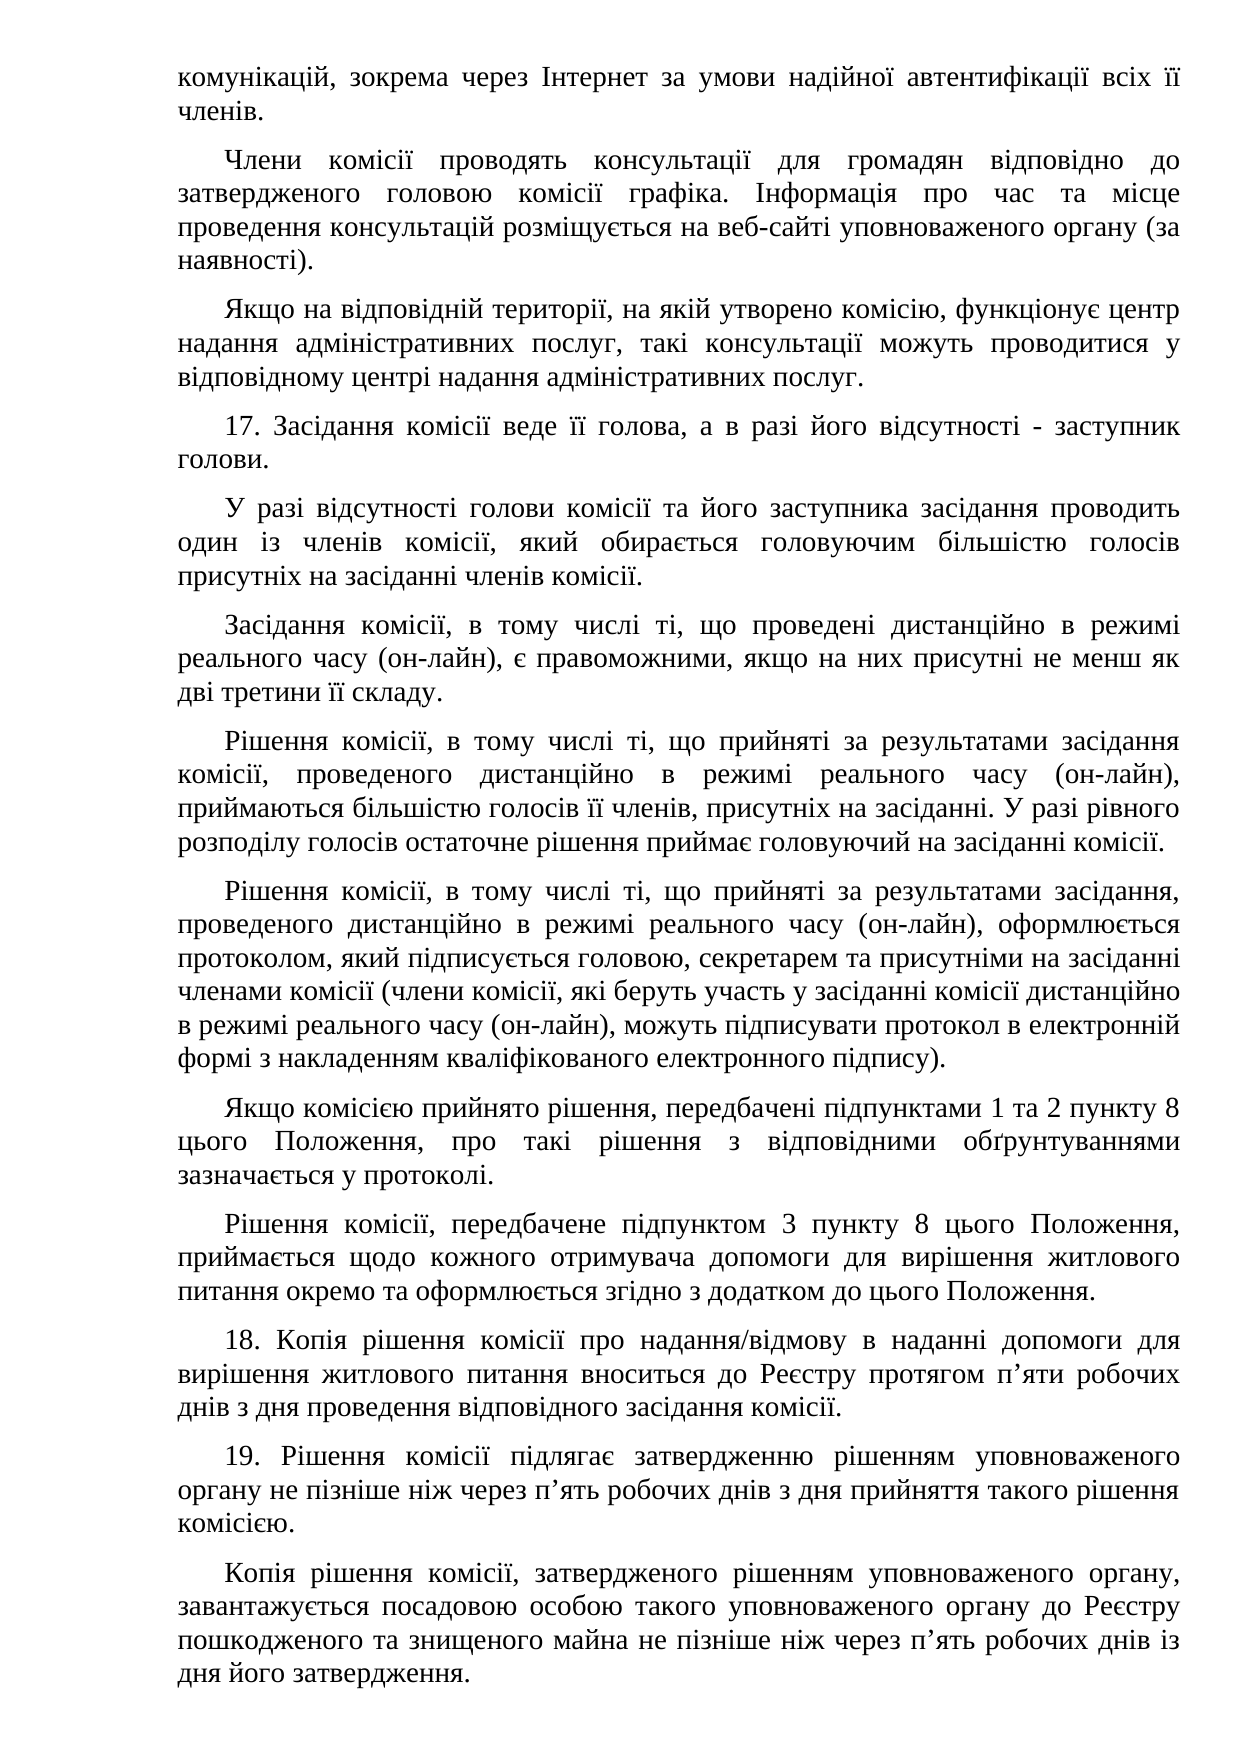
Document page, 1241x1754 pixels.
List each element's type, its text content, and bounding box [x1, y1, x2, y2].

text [177, 59, 1181, 126]
text Члени комісії проводять консультації для громадян відповідно до затвердженого головою комісії графіка. Інформація про час та місце проведення консультацій розміщується на веб-сайті уповноваженого органу (за наявності). [177, 142, 1181, 276]
text 19. Рішення комісії підлягає затвердженню рішенням уповноваженого органу не пізніше ніж через п’ять робочих днів з дня прийняття такого рішення комісією. [177, 1438, 1181, 1539]
text Рішення комісії, передбачене підпунктом 3 пункту 8 цього Положення, приймається щодо кожного отримувача допомоги для вирішення житлового питання окремо та оформлюється згідно з додатком до цього Положення. [177, 1206, 1181, 1307]
text У разі відсутності голови комісії та його заступника засідання проводить один із членів комісії, який обирається головуючим більшістю голосів присутніх на засіданні членів комісії. [177, 491, 1181, 591]
text Якщо на відповідній території, на якій утворено комісію, функціонує центр надання адміністративних послуг, такі консультації можуть проводитися у відповідному центрі надання адміністративних послуг. [177, 292, 1181, 392]
text 17. Засідання комісії веде її голова, а в разі його відсутності - заступник голови. [177, 408, 1181, 475]
text Засідання комісії, в тому числі ті, що проведені дистанційно в режимі реального часу (он-лайн), є правоможними, якщо на них присутні не менш як дві третини її складу. [177, 607, 1181, 707]
text Рішення комісії, в тому числі ті, що прийняті за результатами засідання комісії, проведеного дистанційно в режимі реального часу (он-лайн), приймаються більшістю голосів її членів, присутніх на засіданні. У разі рівного розподілу голосів остаточне рішення приймає головуючий на засіданні комісії. [177, 723, 1181, 857]
text Рішення комісії, в тому числі ті, що прийняті за результатами засідання, проведеного дистанційно в режимі реального часу (он-лайн), оформлюється протоколом, який підписується головою, секретарем та присутніми на засіданні членами комісії (члени комісії, які беруть участь у засіданні комісії дистанційно в режимі реального часу (он-лайн), можуть підписувати протокол в електронній формі з накладенням кваліфікованого електронного підпису). [177, 873, 1181, 1074]
text 18. Копія рішення комісії про надання/відмову в наданні допомоги для вирішення житлового питання вноситься до Реєстру протягом п’яти робочих днів з дня проведення відповідного засідання комісії. [177, 1322, 1181, 1423]
text Якщо комісією прийнято рішення, передбачені підпунктами 1 та 2 пункту 8 цього Положення, про такі рішення з відповідними обґрунтуваннями зазначається у протоколі. [177, 1090, 1181, 1190]
text Копія рішення комісії, затвердженого рішенням уповноваженого органу, завантажується посадовою особою такого уповноваженого органу до Реєстру пошкодженого та знищеного майна не пізніше ніж через п’ять робочих днів із дня його затвердження. [177, 1555, 1181, 1689]
